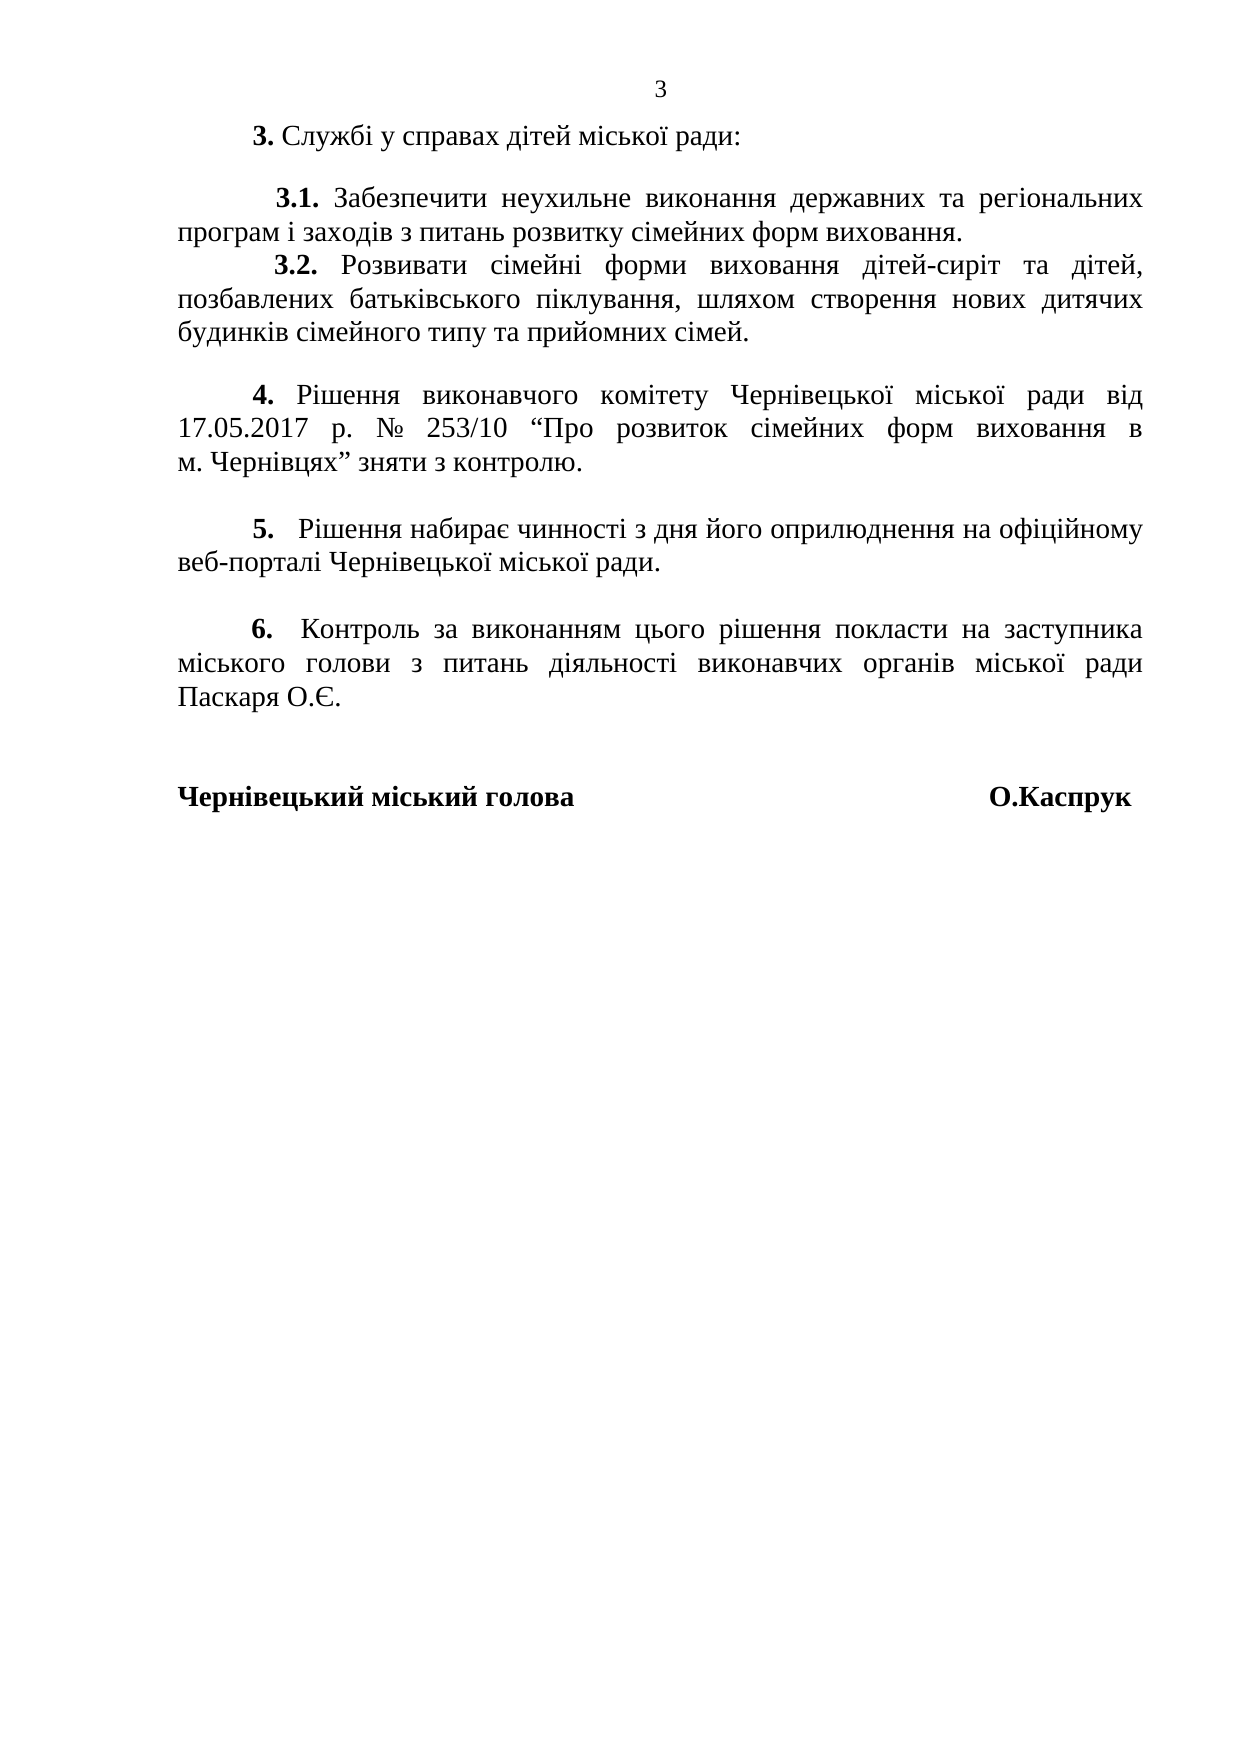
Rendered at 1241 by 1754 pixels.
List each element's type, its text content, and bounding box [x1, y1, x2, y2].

text 3. Службі у справах дітей міської ради: [177, 118, 1144, 152]
text Чернівецький міський голова О.Каспрук [177, 779, 1144, 813]
text 6. Контроль за виконанням цього рішення покласти на заступника міського голови з питань діяльності виконавчих органів міської ради Паскаря О.Є. [177, 612, 1144, 712]
text 5. Рішення набирає чинності з дня його оприлюднення на офіційному веб-порталі Чернівецької міської ради. [177, 511, 1144, 578]
text 4. Рішення виконавчого комітету Чернівецької міської ради від 17.05.2017 р. № 253/10 “Про розвиток сімейних форм виховання в м. Чернівцях” зняти з контролю. [177, 377, 1144, 477]
text 3.1. Забезпечити неухильне виконання державних та регіональних програм і заходів з питань розвитку сімейних форм виховання. [177, 180, 1144, 247]
text 3.2. Розвивати сімейні форми виховання дітей-сиріт та дітей, позбавлених батьківського піклування, шляхом створення нових дитячих будинків сімейного типу та прийомних сімей. [177, 247, 1144, 348]
